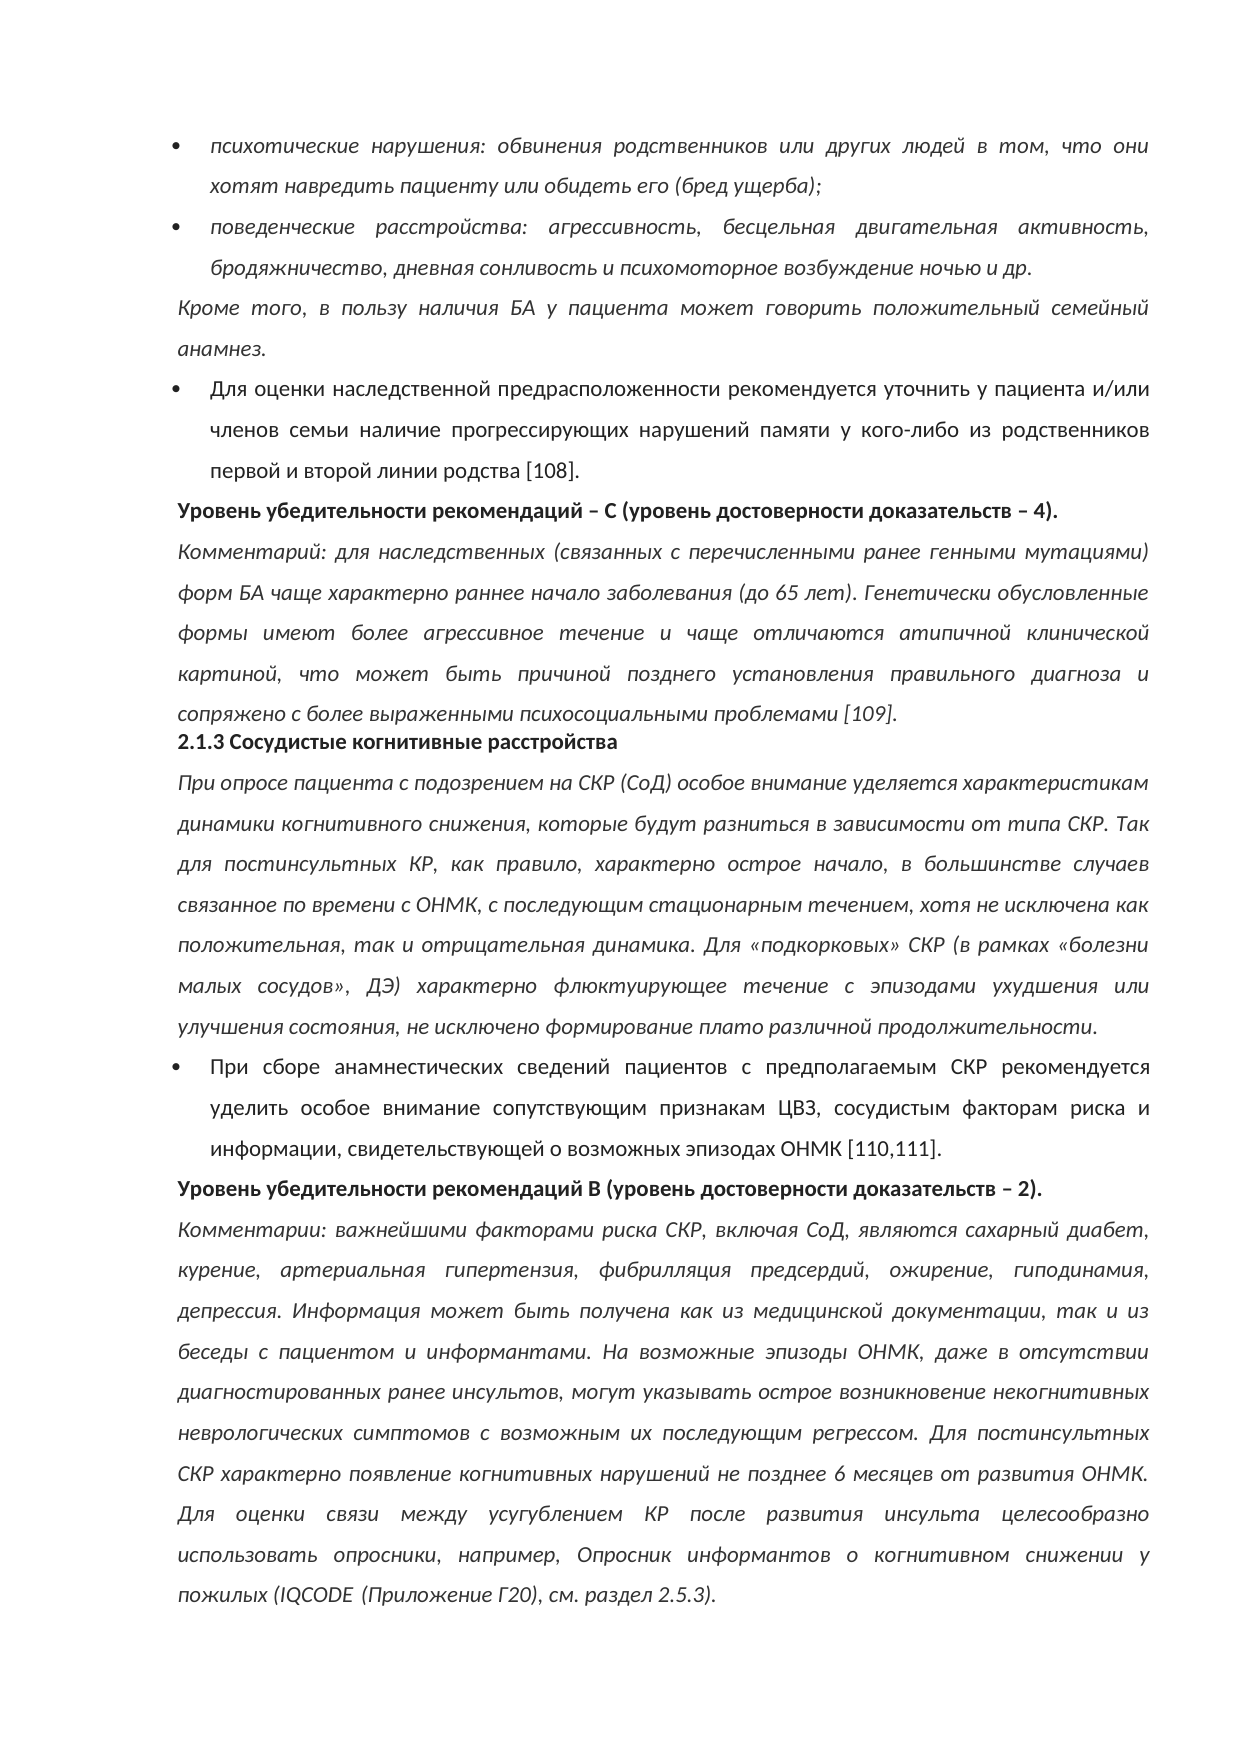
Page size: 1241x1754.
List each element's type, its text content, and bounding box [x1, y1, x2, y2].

text Комментарий: для наследственных (связанных с перечисленными ранее генными мутациями) форм БА чаще характерно раннее начало заболевания (до 65 лет). Генетически обусловленные формы имеют более агрессивное течение и чаще отличаются атипичной клинической картиной, что может быть причиной позднего установления правильного диагноза и сопряжено с более выраженными психосоциальными проблемами [109]. [177, 524, 1152, 727]
list поведенческие расстройства: агрессивность, бесцельная двигательная активность, бродяжничество, дневная сонливость и психомоторное возбуждение ночью и др. [172, 199, 1152, 281]
text 2.1.3 Сосудистые когнитивные расстройства [177, 727, 1152, 756]
text Уровень убедительности рекомендаций В (уровень достоверности доказательств – 2). [177, 1162, 1152, 1202]
text При опросе пациента с подозрением на СКР (СоД) особое внимание уделяется характеристикам динамики когнитивного снижения, которые будут разниться в зависимости от типа СКР. Так для постинсультных КР, как правило, характерно острое начало, в большинстве случаев связанное по времени с ОНМК, с последующим стационарным течением, хотя не исключена как положительная, так и отрицательная динамика. Для «подкорковых» СКР (в рамках «болезни малых сосудов», ДЭ) характерно флюктуирующее течение с эпизодами ухудшения или улучшения состояния, не исключено формирование плато различной продолжительности. [177, 756, 1152, 1040]
list При сборе анамнестических сведений пациентов с предполагаемым СКР рекомендуется уделить особое внимание сопутствующим признакам ЦВЗ, сосудистым факторам риска и информации, свидетельствующей о возможных эпизодах ОНМК [110,111]. [172, 1040, 1152, 1162]
text Комментарии: важнейшими факторами риска СКР, включая СоД, являются сахарный диабет, курение, артериальная гипертензия, фибрилляция предсердий, ожирение, гиподинамия, депрессия. Информация может быть получена как из медицинской документации, так и из беседы с пациентом и информантами. На возможные эпизоды ОНМК, даже в отсутствии диагностированных ранее инсультов, могут указывать острое возникновение некогнитивных неврологических симптомов с возможным их последующим регрессом. Для постинсультных СКР характерно появление когнитивных нарушений не позднее 6 месяцев от развития ОНМК. Для оценки связи между усугублением КР после развития инсульта целесообразно использовать опросники, например, Опросник информантов о когнитивном снижении у пожилых (IQCODE (Приложение Г20), см. раздел 2.5.3). [177, 1202, 1152, 1609]
text Уровень убедительности рекомендаций – С (уровень достоверности доказательств – 4). [177, 484, 1152, 524]
list психотические нарушения: обвинения родственников или других людей в том, что они хотят навредить пациенту или обидеть его (бред ущерба); [172, 118, 1152, 199]
text Кроме того, в пользу наличия БА у пациента может говорить положительный семейный анамнез. [177, 281, 1152, 362]
list Для оценки наследственной предрасположенности рекомендуется уточнить у пациента и/или членов семьи наличие прогрессирующих нарушений памяти у кого-либо из родственников первой и второй линии родства [108]. [172, 362, 1152, 484]
